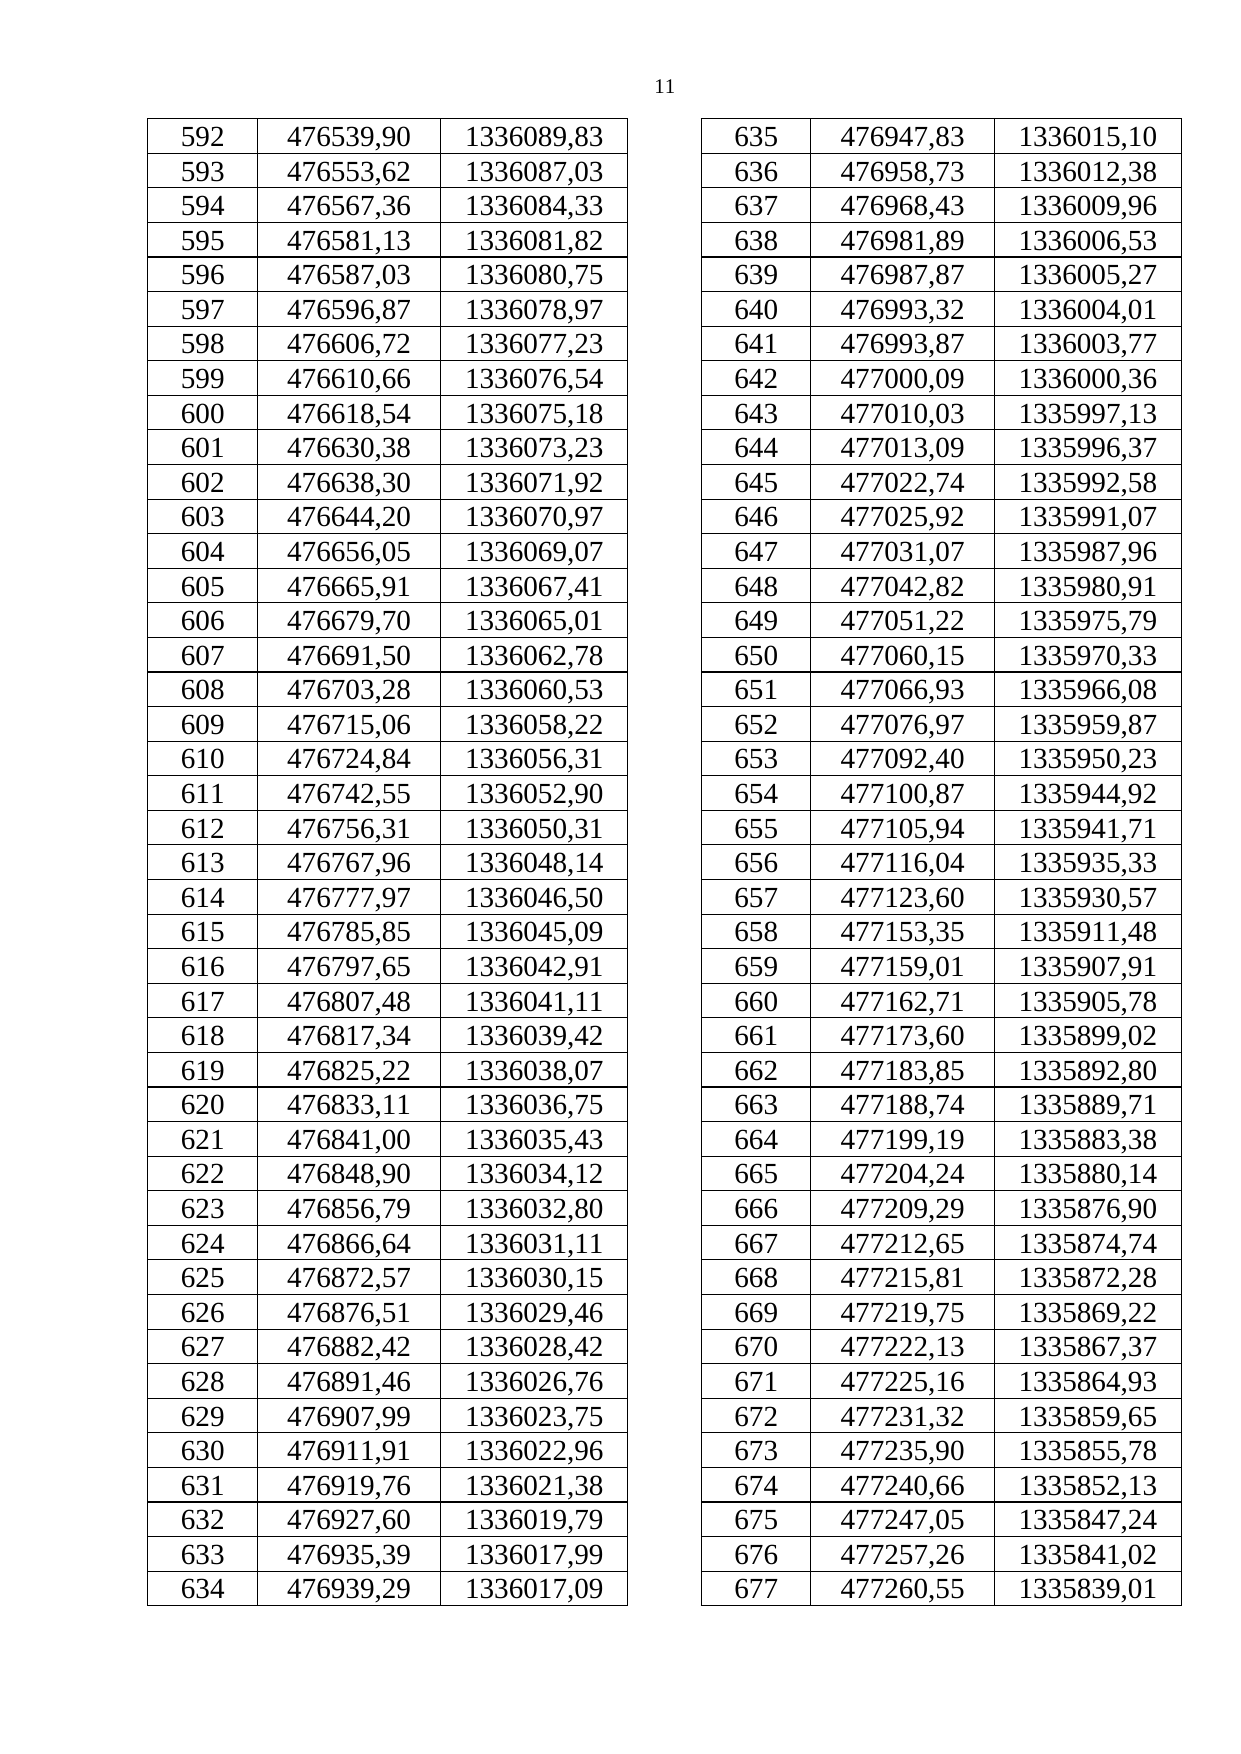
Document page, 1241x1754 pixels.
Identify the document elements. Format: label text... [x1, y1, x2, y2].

table_cell 1335991,07 [995, 500, 1181, 533]
table_cell 477100,87 [811, 776, 994, 810]
table_cell 619 [148, 1053, 257, 1086]
table_cell 674 [702, 1468, 810, 1501]
table_cell 661 [702, 1018, 810, 1052]
table_cell 629 [148, 1399, 257, 1432]
table_cell 1336075,18 [441, 396, 627, 429]
table_cell 1336035,43 [441, 1122, 627, 1156]
table_cell 615 [148, 915, 257, 948]
table_cell 1335935,33 [995, 845, 1181, 879]
table_cell 1336067,41 [441, 569, 627, 602]
table_cell 476644,20 [258, 500, 440, 533]
table_cell 477116,04 [811, 845, 994, 879]
table_cell 1335992,58 [995, 465, 1181, 498]
table_cell 477173,60 [811, 1018, 994, 1052]
table_cell 601 [148, 430, 257, 464]
table_cell 618 [148, 1018, 257, 1052]
table_cell 606 [148, 603, 257, 637]
table_cell 1336015,10 [995, 119, 1181, 153]
table_cell 596 [148, 258, 257, 291]
table_cell 659 [702, 949, 810, 983]
table_cell 476581,13 [258, 223, 440, 256]
table_cell 599 [148, 361, 257, 395]
table_cell 1336009,96 [995, 188, 1181, 222]
table_cell 476935,39 [258, 1537, 440, 1571]
table_cell 476785,85 [258, 915, 440, 948]
table_cell 1336077,23 [441, 327, 627, 360]
table_cell 1335876,90 [995, 1191, 1181, 1225]
table_cell 476947,83 [811, 119, 994, 153]
table_cell 1336071,92 [441, 465, 627, 498]
table_cell 609 [148, 707, 257, 741]
table_cell 617 [148, 984, 257, 1017]
table_cell 1336050,31 [441, 811, 627, 844]
table_cell 625 [148, 1260, 257, 1294]
table_cell 1336039,42 [441, 1018, 627, 1052]
table_cell 1335970,33 [995, 638, 1181, 671]
table_cell 676 [702, 1537, 810, 1571]
table_cell 476841,00 [258, 1122, 440, 1156]
table_cell 649 [702, 603, 810, 637]
table_cell 477042,82 [811, 569, 994, 602]
table_cell 651 [702, 673, 810, 706]
table_cell 1336004,01 [995, 292, 1181, 326]
table_cell 665 [702, 1157, 810, 1190]
table_cell 670 [702, 1330, 810, 1363]
table_cell 598 [148, 327, 257, 360]
table_cell 477022,74 [811, 465, 994, 498]
table_cell 1336089,83 [441, 119, 627, 153]
table_cell 667 [702, 1226, 810, 1259]
table_cell 593 [148, 154, 257, 187]
table_cell 669 [702, 1295, 810, 1328]
table_cell 476618,54 [258, 396, 440, 429]
table_cell 476797,65 [258, 949, 440, 983]
table_cell 476825,22 [258, 1053, 440, 1086]
table_cell 477092,40 [811, 742, 994, 775]
table_cell 658 [702, 915, 810, 948]
table_cell 476610,66 [258, 361, 440, 395]
table_cell 631 [148, 1468, 257, 1501]
table_cell 1335996,37 [995, 430, 1181, 464]
table_cell 477247,05 [811, 1503, 994, 1536]
table_cell 673 [702, 1433, 810, 1467]
table_cell 476987,87 [811, 258, 994, 291]
table_cell 476833,11 [258, 1088, 440, 1121]
table_cell 1336038,07 [441, 1053, 627, 1086]
table_cell 612 [148, 811, 257, 844]
table_cell 1336048,14 [441, 845, 627, 879]
table_cell 476665,91 [258, 569, 440, 602]
table_cell 607 [148, 638, 257, 671]
table_cell 605 [148, 569, 257, 602]
table_cell 1336026,76 [441, 1364, 627, 1398]
table_cell 476876,51 [258, 1295, 440, 1328]
table_cell 476777,97 [258, 880, 440, 913]
table_cell 641 [702, 327, 810, 360]
table_cell 626 [148, 1295, 257, 1328]
table_cell 476891,46 [258, 1364, 440, 1398]
table_cell 642 [702, 361, 810, 395]
table_cell 635 [702, 119, 810, 153]
table_cell 611 [148, 776, 257, 810]
table_cell 613 [148, 845, 257, 879]
table_cell 1336017,09 [441, 1572, 627, 1605]
table_cell 476856,79 [258, 1191, 440, 1225]
table_cell 477051,22 [811, 603, 994, 637]
table_cell 477013,09 [811, 430, 994, 464]
table_cell 476596,87 [258, 292, 440, 326]
table_cell 476756,31 [258, 811, 440, 844]
table_cell 476911,91 [258, 1433, 440, 1467]
table_cell 476993,87 [811, 327, 994, 360]
table_cell 476638,30 [258, 465, 440, 498]
table_cell 477060,15 [811, 638, 994, 671]
table_cell 1336012,38 [995, 154, 1181, 187]
table_cell 1336052,90 [441, 776, 627, 810]
table_cell 602 [148, 465, 257, 498]
table_cell 621 [148, 1122, 257, 1156]
table_cell 640 [702, 292, 810, 326]
table_cell 604 [148, 534, 257, 568]
table_cell 1335889,71 [995, 1088, 1181, 1121]
table_cell 1336036,75 [441, 1088, 627, 1121]
table_cell 1335872,28 [995, 1260, 1181, 1294]
table_cell 476767,96 [258, 845, 440, 879]
table_cell 476939,29 [258, 1572, 440, 1605]
table_cell 476606,72 [258, 327, 440, 360]
table_cell 477231,32 [811, 1399, 994, 1432]
table_cell 477212,65 [811, 1226, 994, 1259]
table_cell 1335987,96 [995, 534, 1181, 568]
table_cell 1336045,09 [441, 915, 627, 948]
table_cell 477209,29 [811, 1191, 994, 1225]
table_cell 1335980,91 [995, 569, 1181, 602]
table_cell 1336062,78 [441, 638, 627, 671]
table_cell 646 [702, 500, 810, 533]
table_cell 637 [702, 188, 810, 222]
table_cell 647 [702, 534, 810, 568]
table_cell 1336065,01 [441, 603, 627, 637]
table_cell 671 [702, 1364, 810, 1398]
table_cell 477225,16 [811, 1364, 994, 1398]
table_cell 477219,75 [811, 1295, 994, 1328]
table_cell 1336006,53 [995, 223, 1181, 256]
table_cell 592 [148, 119, 257, 153]
table_cell 643 [702, 396, 810, 429]
table_cell 1335847,24 [995, 1503, 1181, 1536]
table_cell 1335874,74 [995, 1226, 1181, 1259]
table_cell 476848,90 [258, 1157, 440, 1190]
table_cell 477222,13 [811, 1330, 994, 1363]
table_cell 1335959,87 [995, 707, 1181, 741]
table_cell 1335892,80 [995, 1053, 1181, 1086]
table_cell 1336070,97 [441, 500, 627, 533]
table_cell 476742,55 [258, 776, 440, 810]
table_cell 477235,90 [811, 1433, 994, 1467]
table_cell 1335852,13 [995, 1468, 1181, 1501]
table_cell 594 [148, 188, 257, 222]
table_cell 627 [148, 1330, 257, 1363]
table_cell 610 [148, 742, 257, 775]
table_cell 1335930,57 [995, 880, 1181, 913]
table_cell 476807,48 [258, 984, 440, 1017]
table_cell 616 [148, 949, 257, 983]
table_cell 1336021,38 [441, 1468, 627, 1501]
table_cell 477183,85 [811, 1053, 994, 1086]
table_cell 477123,60 [811, 880, 994, 913]
table_cell 477105,94 [811, 811, 994, 844]
table_cell 597 [148, 292, 257, 326]
table_cell 477240,66 [811, 1468, 994, 1501]
table_cell 1336073,23 [441, 430, 627, 464]
table_cell 622 [148, 1157, 257, 1190]
table_cell 1336017,99 [441, 1537, 627, 1571]
table_cell 664 [702, 1122, 810, 1156]
table_cell 672 [702, 1399, 810, 1432]
table_cell 476919,76 [258, 1468, 440, 1501]
table_cell 476882,42 [258, 1330, 440, 1363]
table_cell 1336003,77 [995, 327, 1181, 360]
table_cell 476927,60 [258, 1503, 440, 1536]
table_cell 476553,62 [258, 154, 440, 187]
table_cell 476872,57 [258, 1260, 440, 1294]
table_cell 1335941,71 [995, 811, 1181, 844]
table_cell 1335905,78 [995, 984, 1181, 1017]
table_cell 1336028,42 [441, 1330, 627, 1363]
table_cell 477260,55 [811, 1572, 994, 1605]
table_cell 476715,06 [258, 707, 440, 741]
table_cell 633 [148, 1537, 257, 1571]
table_cell 1335944,92 [995, 776, 1181, 810]
table_cell 653 [702, 742, 810, 775]
table_cell 477153,35 [811, 915, 994, 948]
table_cell 476656,05 [258, 534, 440, 568]
table_cell 1336023,75 [441, 1399, 627, 1432]
table_cell 655 [702, 811, 810, 844]
table_cell 477159,01 [811, 949, 994, 983]
table_cell 677 [702, 1572, 810, 1605]
table_cell 1336080,75 [441, 258, 627, 291]
table_cell 1335950,23 [995, 742, 1181, 775]
table_cell 639 [702, 258, 810, 291]
table_cell 476703,28 [258, 673, 440, 706]
table_cell 666 [702, 1191, 810, 1225]
table_cell 476567,36 [258, 188, 440, 222]
table_cell 477257,26 [811, 1537, 994, 1571]
table_cell 614 [148, 880, 257, 913]
table_cell 648 [702, 569, 810, 602]
table_cell 476691,50 [258, 638, 440, 671]
table_cell 1335975,79 [995, 603, 1181, 637]
table_cell 1336042,91 [441, 949, 627, 983]
table_cell 1335869,22 [995, 1295, 1181, 1328]
table_cell 1335911,48 [995, 915, 1181, 948]
table_cell 1336034,12 [441, 1157, 627, 1190]
table_cell 476958,73 [811, 154, 994, 187]
table_cell 476724,84 [258, 742, 440, 775]
table_cell 476630,38 [258, 430, 440, 464]
table_cell 663 [702, 1088, 810, 1121]
table_cell 1336084,33 [441, 188, 627, 222]
table_cell 675 [702, 1503, 810, 1536]
table_cell 1336058,22 [441, 707, 627, 741]
table_cell 1335880,14 [995, 1157, 1181, 1190]
table_cell 1336029,46 [441, 1295, 627, 1328]
table_cell 644 [702, 430, 810, 464]
table_cell 630 [148, 1433, 257, 1467]
table_cell 1336032,80 [441, 1191, 627, 1225]
table_cell 476866,64 [258, 1226, 440, 1259]
table_cell 1335867,37 [995, 1330, 1181, 1363]
table_cell 476981,89 [811, 223, 994, 256]
table_cell 1335864,93 [995, 1364, 1181, 1398]
table_cell 623 [148, 1191, 257, 1225]
table_cell 476907,99 [258, 1399, 440, 1432]
table_cell 1336046,50 [441, 880, 627, 913]
table_cell 1335859,65 [995, 1399, 1181, 1432]
table_cell 660 [702, 984, 810, 1017]
table_cell 595 [148, 223, 257, 256]
table_cell 477025,92 [811, 500, 994, 533]
table_cell 1336081,82 [441, 223, 627, 256]
table_cell 632 [148, 1503, 257, 1536]
table_cell 477000,09 [811, 361, 994, 395]
table_cell 634 [148, 1572, 257, 1605]
table_cell 1336005,27 [995, 258, 1181, 291]
table_cell 477188,74 [811, 1088, 994, 1121]
table_cell 652 [702, 707, 810, 741]
table_cell 476817,34 [258, 1018, 440, 1052]
table_cell 1335839,01 [995, 1572, 1181, 1605]
table_cell 638 [702, 223, 810, 256]
table_cell 1336022,96 [441, 1433, 627, 1467]
table_cell 1336060,53 [441, 673, 627, 706]
table_cell 477199,19 [811, 1122, 994, 1156]
table_cell 477010,03 [811, 396, 994, 429]
table_cell 656 [702, 845, 810, 879]
table_cell 600 [148, 396, 257, 429]
table_cell 1335855,78 [995, 1433, 1181, 1467]
table_cell 1335841,02 [995, 1537, 1181, 1571]
table_cell 1336069,07 [441, 534, 627, 568]
table_cell 1336078,97 [441, 292, 627, 326]
table_cell 1335997,13 [995, 396, 1181, 429]
table_cell 657 [702, 880, 810, 913]
table_cell 645 [702, 465, 810, 498]
table_cell 624 [148, 1226, 257, 1259]
table_cell 628 [148, 1364, 257, 1398]
table_cell 476587,03 [258, 258, 440, 291]
table_cell 477204,24 [811, 1157, 994, 1190]
table_cell 1336030,15 [441, 1260, 627, 1294]
table_cell 650 [702, 638, 810, 671]
table_cell 1336031,11 [441, 1226, 627, 1259]
table_cell 1335883,38 [995, 1122, 1181, 1156]
table_cell 1336076,54 [441, 361, 627, 395]
table_cell 1335966,08 [995, 673, 1181, 706]
table_cell 476539,90 [258, 119, 440, 153]
table_cell 477162,71 [811, 984, 994, 1017]
table_cell 1335899,02 [995, 1018, 1181, 1052]
table_cell 477076,97 [811, 707, 994, 741]
table_cell 477215,81 [811, 1260, 994, 1294]
table_cell 476993,32 [811, 292, 994, 326]
table_cell 620 [148, 1088, 257, 1121]
table_cell 476968,43 [811, 188, 994, 222]
table_cell 608 [148, 673, 257, 706]
table_cell 477031,07 [811, 534, 994, 568]
table_cell 1336019,79 [441, 1503, 627, 1536]
table_cell 662 [702, 1053, 810, 1086]
table_cell 1335907,91 [995, 949, 1181, 983]
table_cell 477066,93 [811, 673, 994, 706]
table_cell 1336000,36 [995, 361, 1181, 395]
table_cell 1336087,03 [441, 154, 627, 187]
table_cell 603 [148, 500, 257, 533]
table_cell 476679,70 [258, 603, 440, 637]
table_cell 1336056,31 [441, 742, 627, 775]
table_cell 668 [702, 1260, 810, 1294]
table_cell 636 [702, 154, 810, 187]
table_cell 654 [702, 776, 810, 810]
table_cell 1336041,11 [441, 984, 627, 1017]
